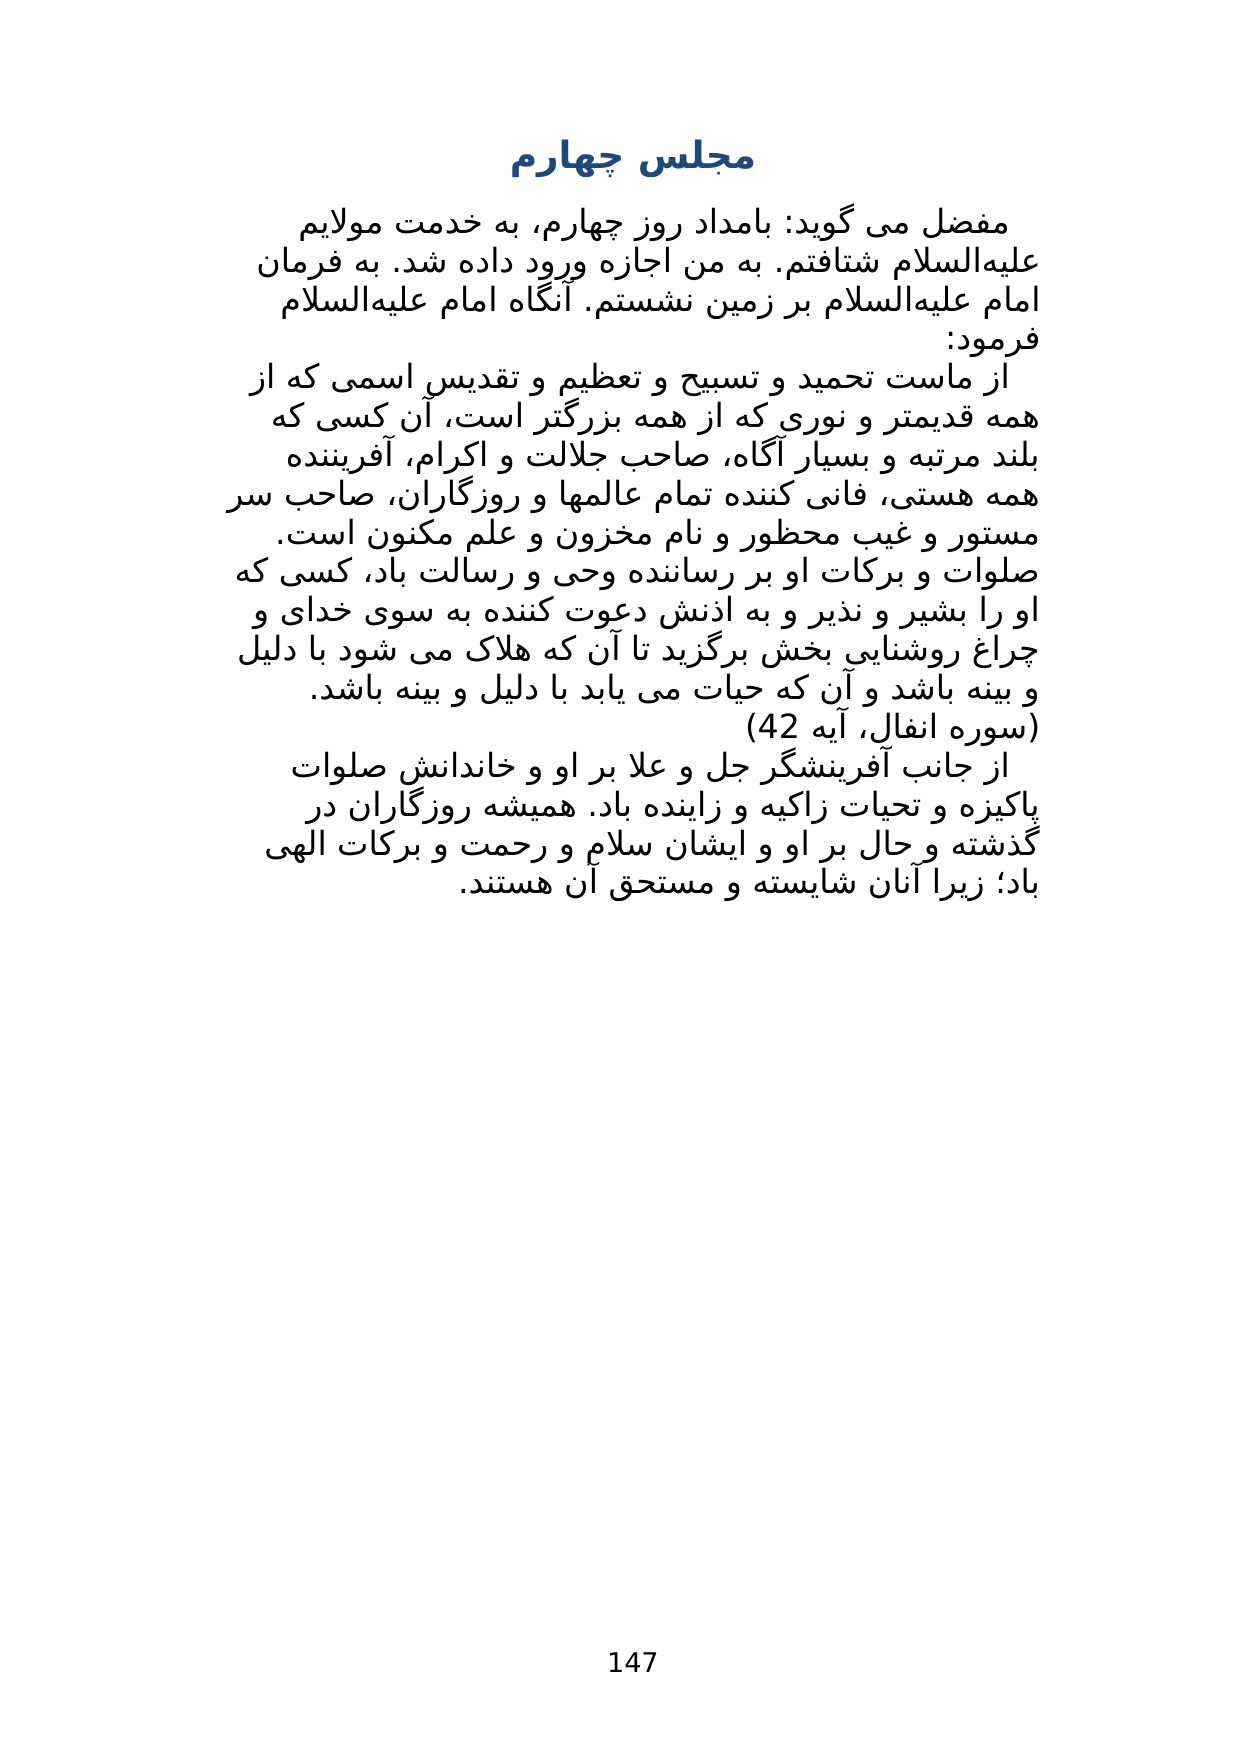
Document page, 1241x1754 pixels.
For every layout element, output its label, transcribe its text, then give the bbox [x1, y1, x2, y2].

text از جانب آفرینشگر جل و علا بر او و خاندانش صلوات پاکیزه و تحیات زاکیه و زاینده باد. همیشه روزگاران در گذشته و حال بر او و ایشان سلام و رحمت و برکات الهی باد؛ زیرا آنان شایسته و مستحق آن هستند. [225, 746, 1041, 902]
text مفضل می گوید: بامداد روز چهارم، به خدمت مولایم عليه‌السلام شتافتم. به من اجازه ورود داده شد. به فرمان امام عليه‌السلام بر زمین نشستم. آنگاه امام عليه‌السلام فرمود: [225, 202, 1041, 358]
text از ماست تحمید و تسبیح و تعظیم و تقدیس اسمی که از همه قدیمتر و نوری که از همه بزرگتر است، آن کسی که بلند مرتبه و بسیار آگاه، صاحب جلالت و اکرام، آفریننده همه هستی، فانی کننده تمام عالمها و روزگاران، صاحب سر مستور و غیب محظور و نام مخزون و علم مکنون است. صلوات و برکات او بر رساننده وحی و رسالت باد، کسی که او را بشیر و نذیر و به اذنش دعوت کننده به سوی خدای و چراغ روشنایی بخش برگزید تا آن که هلاک می شود با دلیل و بینه باشد و آن که حیات می یابد با دلیل و بینه باشد. (سوره انفال، آیه 42) [225, 358, 1041, 746]
subtitle مجلس چهارم [225, 134, 1041, 177]
